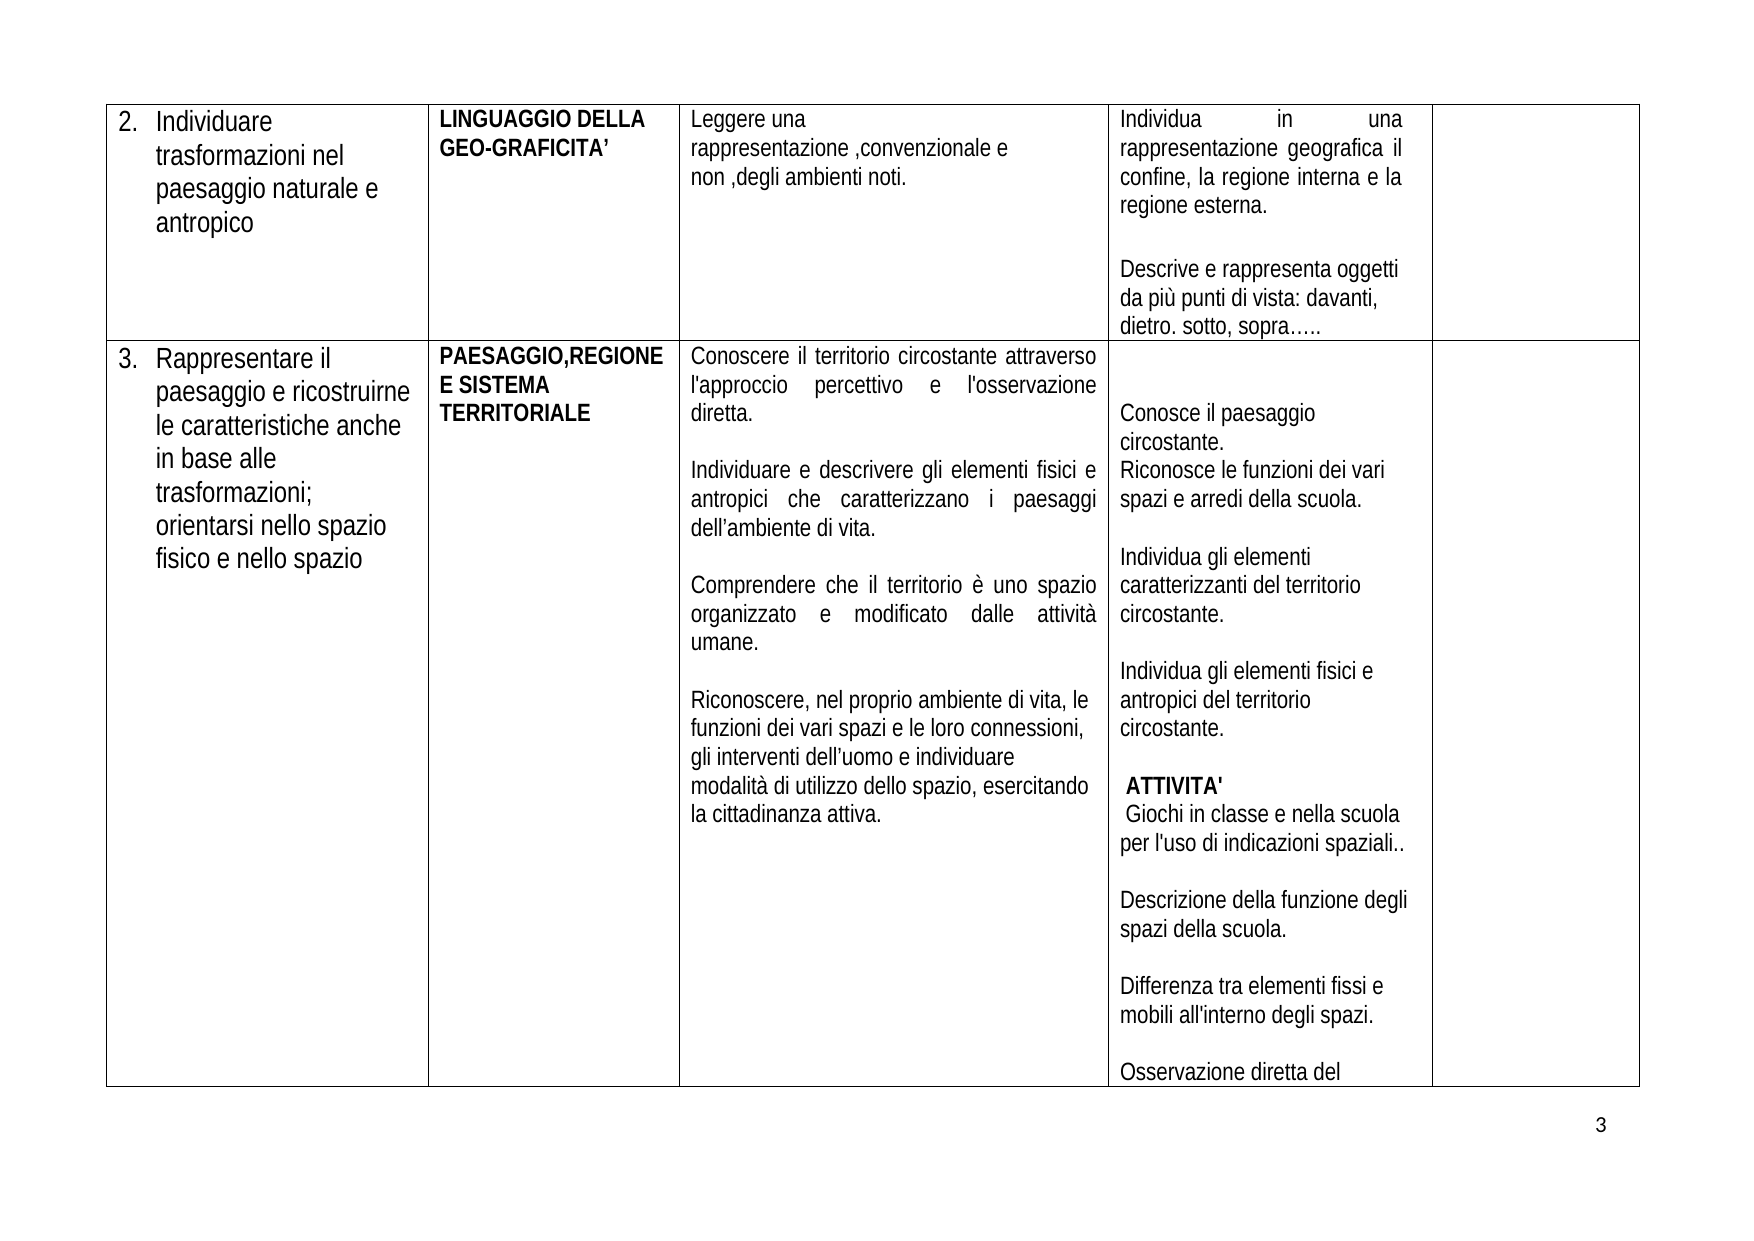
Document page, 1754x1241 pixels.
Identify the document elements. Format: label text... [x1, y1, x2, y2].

table_cell [1433, 105, 1639, 340]
table_cell Individuare trasformazioni nel paesaggio naturale e antropico [107, 105, 428, 340]
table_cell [1109, 341, 1432, 1086]
table_cell Leggere una rappresentazione ,convenzionale e non ,degli ambienti noti. [680, 105, 1108, 340]
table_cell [107, 341, 428, 1086]
table_cell LINGUAGGIO DELLA GEO-GRAFICITA’ [429, 105, 679, 340]
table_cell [429, 341, 679, 1086]
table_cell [680, 341, 1108, 1086]
table_cell [1433, 341, 1639, 1086]
table_cell Individua in una rappresentazione geografica il confine, la regione interna e la regione esterna. Descrive e rappresenta oggetti da più punti di vista: davanti, dietro. sotto, sopra….. [1109, 105, 1432, 340]
